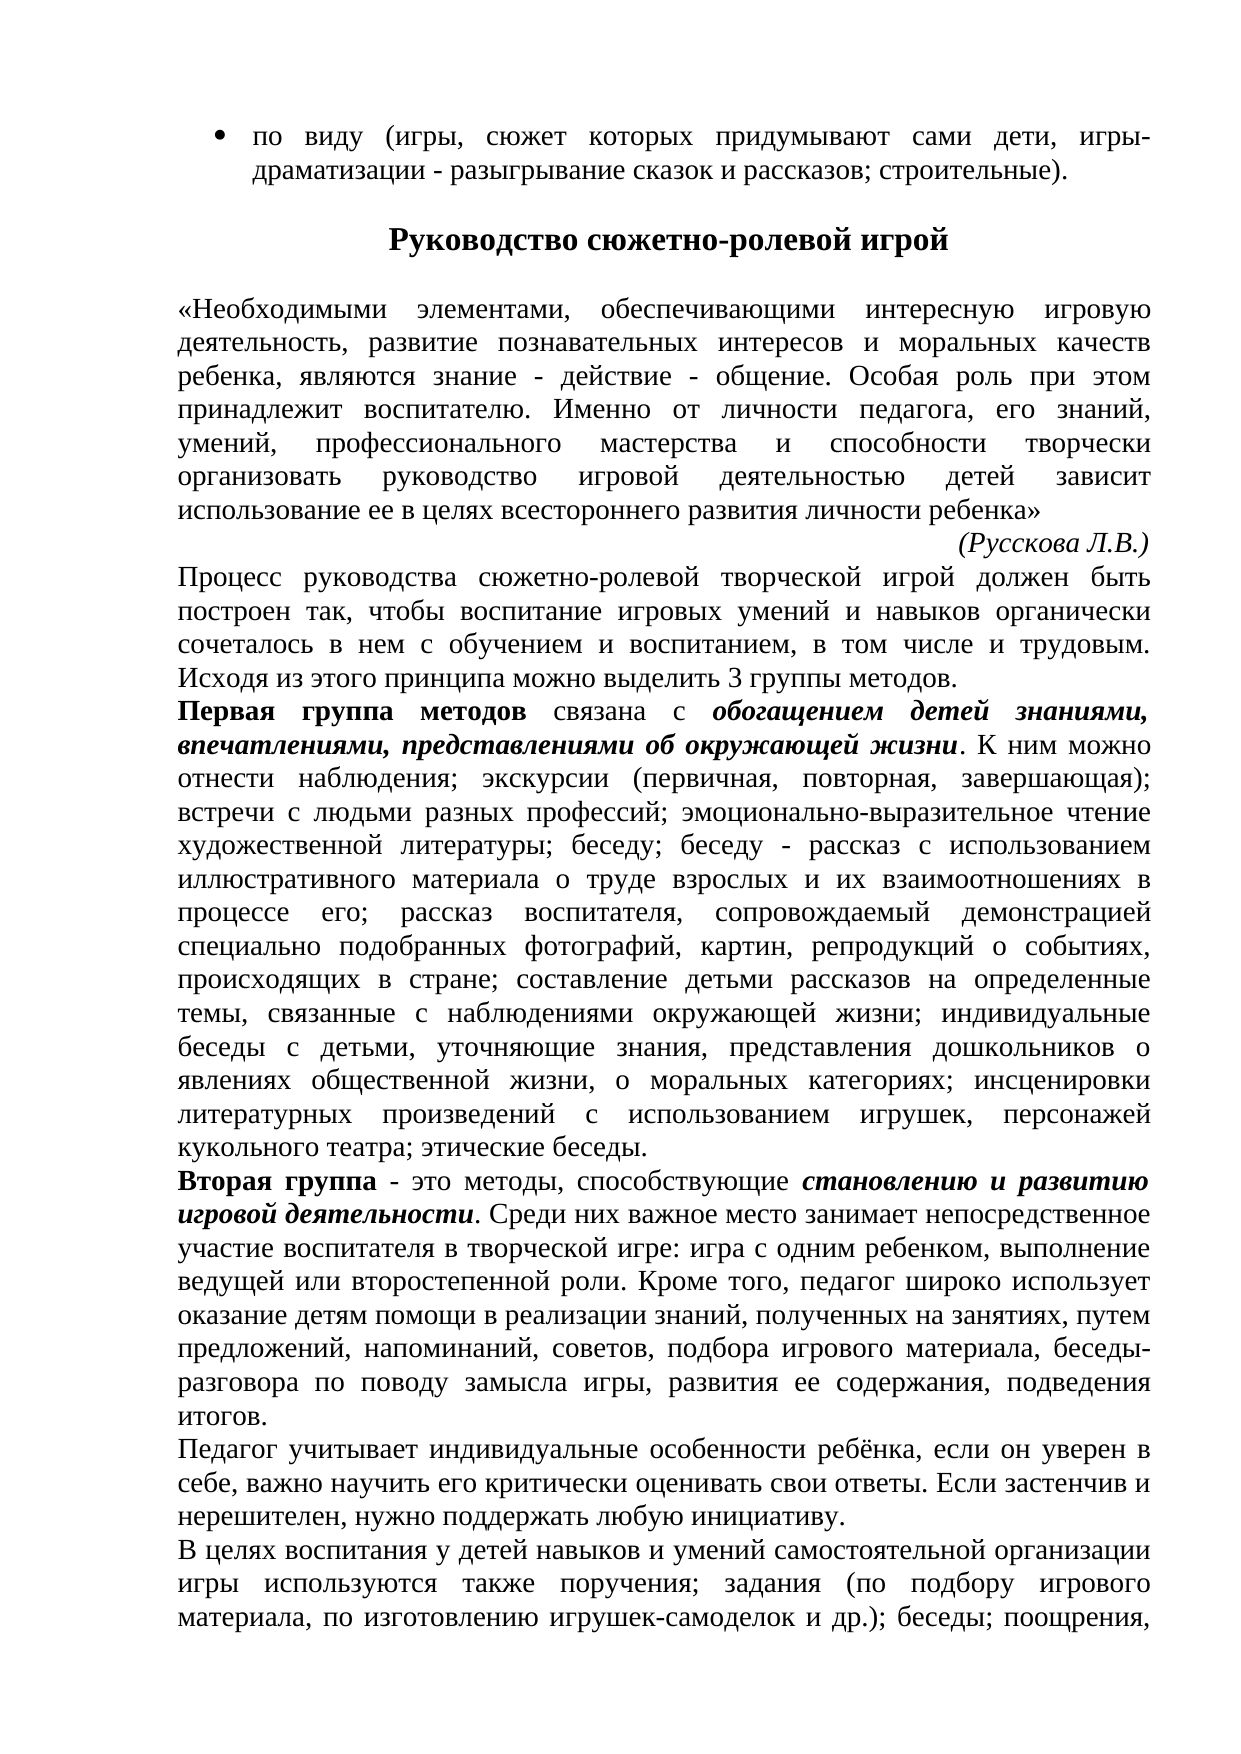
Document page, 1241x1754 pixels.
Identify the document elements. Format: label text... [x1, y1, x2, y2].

list по виду (игры, сюжет которых придумывают сами дети, игры-драматизации - разыгрывание сказок и рассказов; строительные). [215, 118, 1152, 185]
text Руководство сюжетно-ролевой игрой [177, 219, 1152, 257]
text Первая группа методов связана с обогащением детей знаниями, впечатлениями, представлениями об окружающей жизни. К ним можно отнести наблюдения; экскурсии (первичная, повторная, завершающая); встречи с людьми разных профессий; эмоционально-выразительное чтение художественной литературы; беседу; беседу - рассказ с использованием иллюстративного материала о труде взрослых и их взаимоотношениях в процессе его; рассказ воспитателя, сопровождаемый демонстрацией специально подобранных фотографий, картин, репродукций о событиях, происходящих в стране; составление детьми рассказов на определенные темы, связанные с наблюдениями окружающей жизни; индивидуальные беседы с детьми, уточняющие знания, представления дошкольников о явлениях общественной жизни, о моральных категориях; инсценировки литературных произведений с использованием игрушек, персонажей кукольного театра; этические беседы. [177, 693, 1152, 1163]
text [177, 1532, 1152, 1632]
text (Русскова Л.В.) [177, 526, 1152, 559]
text «Необходимыми элементами, обеспечивающими интересную игровую деятельность, развитие познавательных интересов и моральных качеств ребенка, являются знание - действие - общение. Особая роль при этом принадлежит воспитателю. Именно от личности педагога, его знаний, умений, профессионального мастерства и способности творчески организовать руководство игровой деятельностью детей зависит использование ее в целях всестороннего развития личности ребенка» [177, 291, 1152, 526]
text Процесс руководства сюжетно-ролевой творческой игрой должен быть построен так, чтобы воспитание игровых умений и навыков органически сочеталось в нем с обучением и воспитанием, в том числе и трудовым. Исходя из этого принципа можно выделить 3 группы методов. [177, 559, 1152, 693]
text Вторая группа - это методы, способствующие становлению и развитию игровой деятельности. Среди них важное место занимает непосредственное участие воспитателя в творческой игре: игра с одним ребенком, выполнение ведущей или второстепенной роли. Кроме того, педагог широко использует оказание детям помощи в реализации знаний, полученных на занятиях, путем предложений, напоминаний, советов, подбора игрового материала, беседы-разговора по поводу замысла игры, развития ее содержания, подведения итогов. [177, 1163, 1152, 1431]
text Педагог учитывает индивидуальные особенности ребёнка, если он уверен в себе, важно научить его критически оценивать свои ответы. Если застенчив и нерешителен, нужно поддержать любую инициативу. [177, 1431, 1152, 1532]
